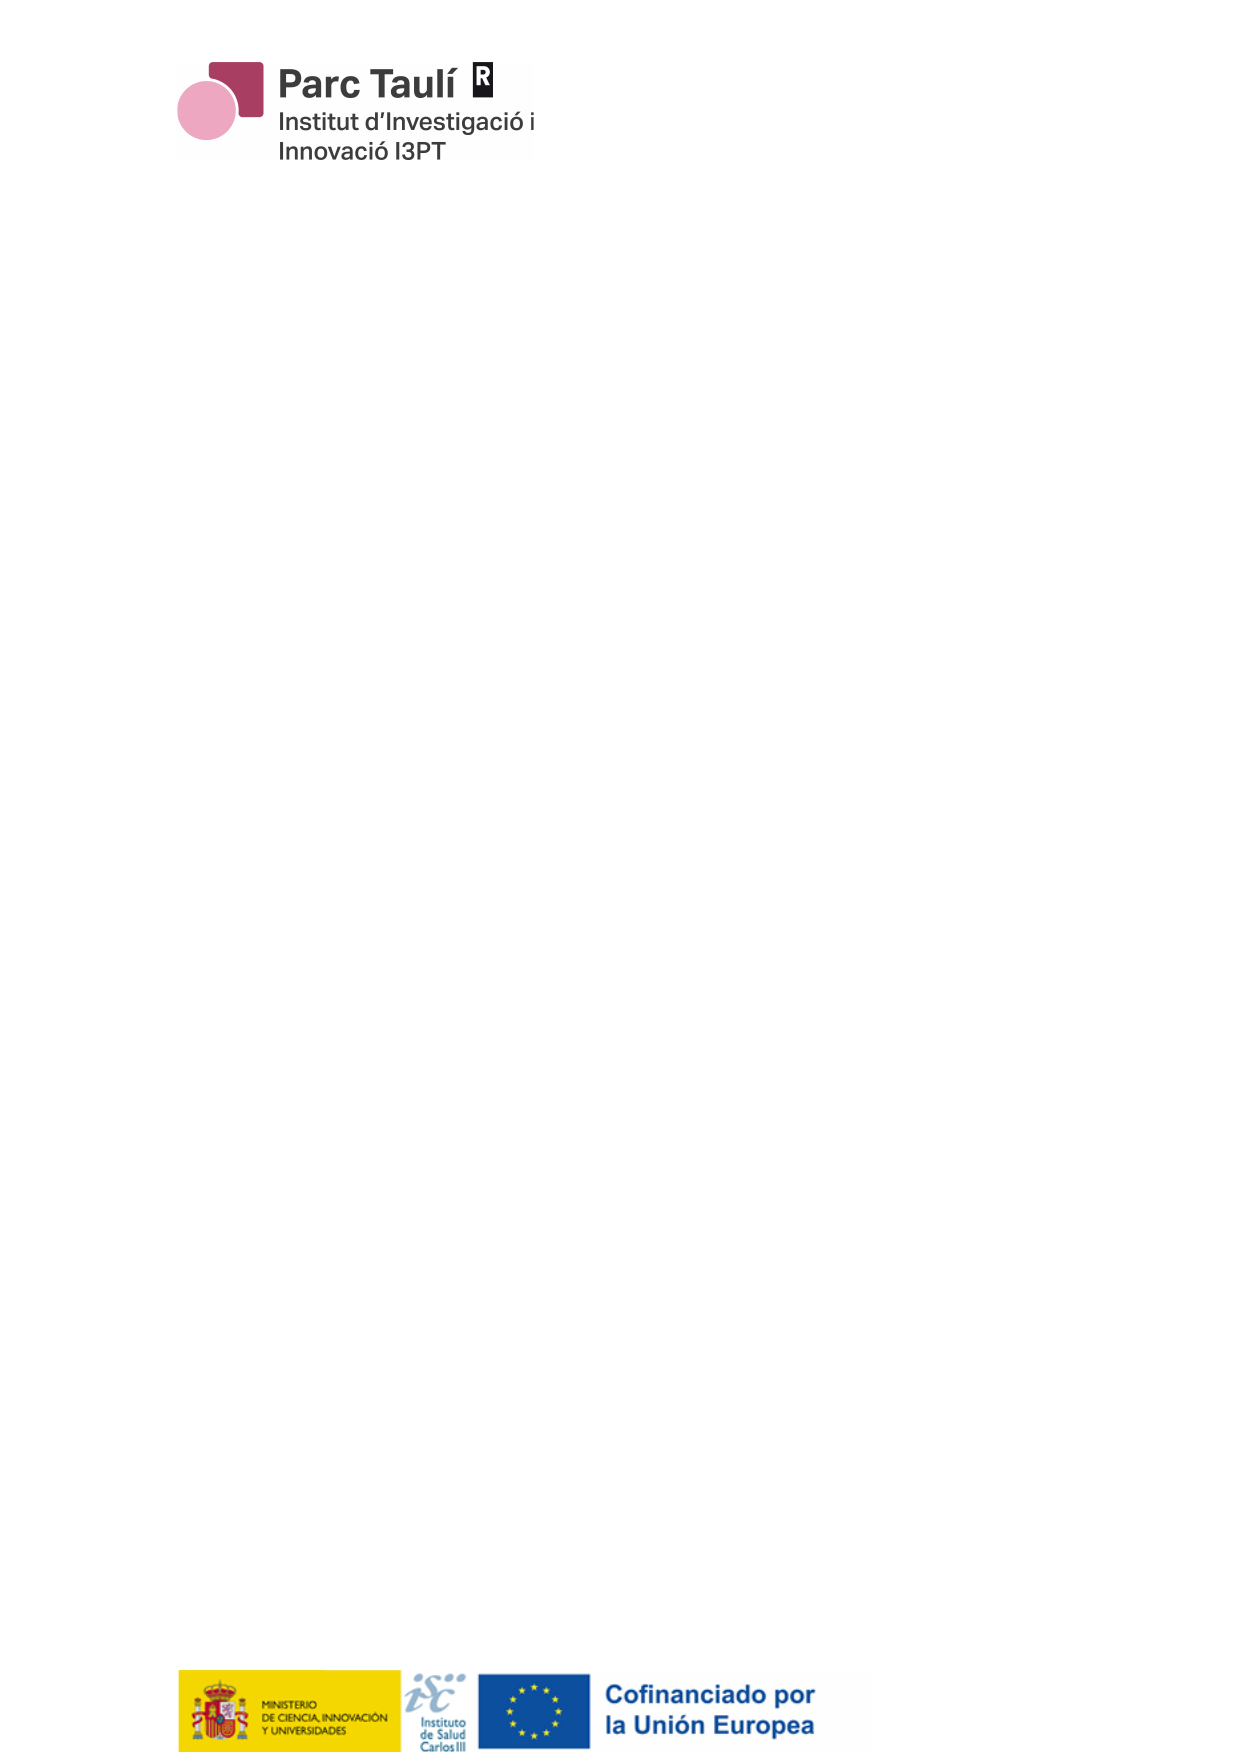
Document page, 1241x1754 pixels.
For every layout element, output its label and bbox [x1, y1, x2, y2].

picture [177, 62, 534, 160]
picture [177, 1670, 870, 1752]
